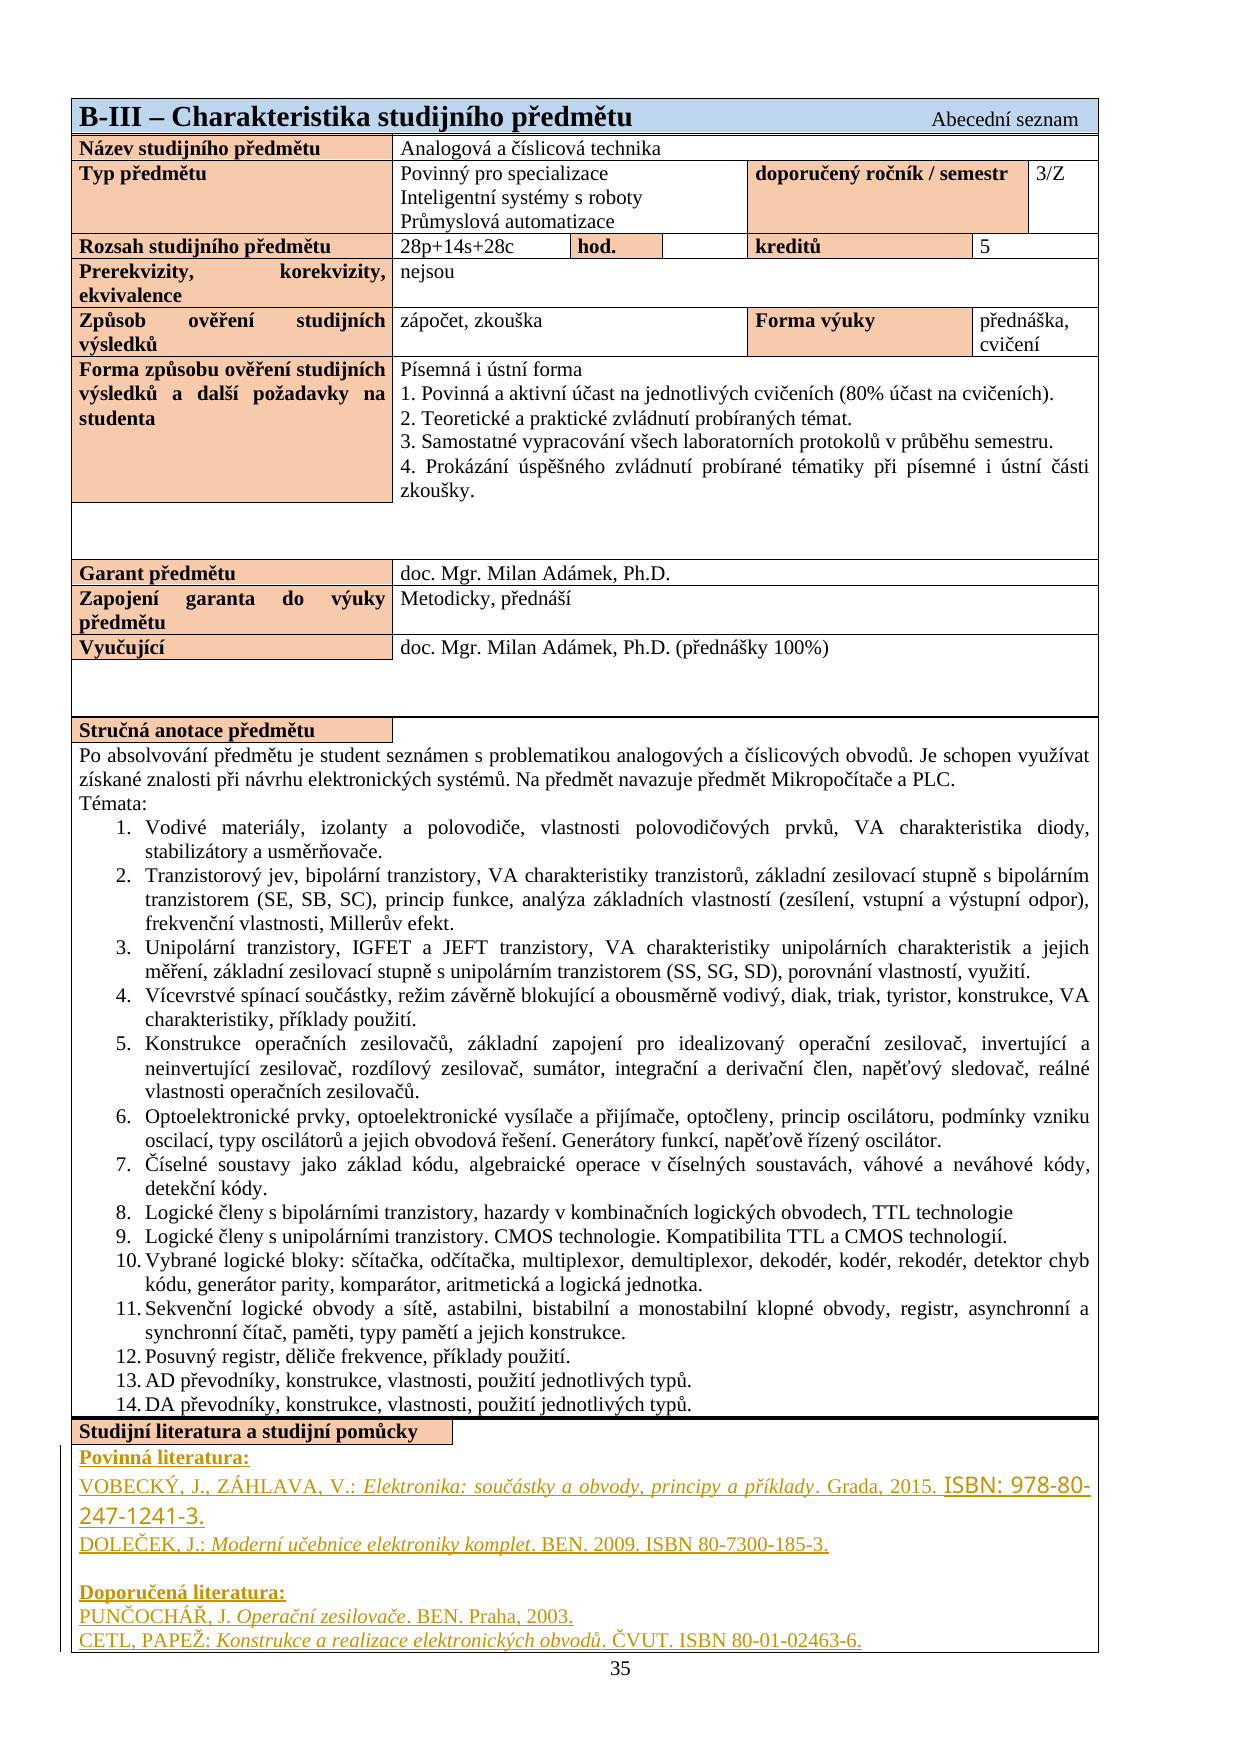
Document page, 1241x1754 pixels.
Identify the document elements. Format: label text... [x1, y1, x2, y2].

table_cell Vyučující [72, 635, 392, 659]
table_cell doporučený ročník / semestr [748, 161, 1028, 233]
table_cell 5 [973, 234, 1098, 258]
table_cell Typ předmětu [72, 161, 392, 233]
table_cell Forma způsobu ověření studijních výsledků a další požadavky na studenta [72, 357, 392, 502]
table_cell doc. Mgr. Milan Adámek, Ph.D. (přednášky 100%) [393, 635, 1098, 659]
table_cell 28p+14s+28c [393, 234, 570, 258]
table_cell Prerekvizity, korekvizity, ekvivalence [72, 259, 392, 307]
table_cell nejsou [393, 259, 1098, 307]
table_cell Garant předmětu [72, 560, 392, 584]
table_cell Název studijního předmětu [72, 136, 392, 159]
table_cell Zapojení garanta do výuky předmětu [72, 586, 392, 634]
table_cell Způsob ověření studijních výsledků [72, 308, 392, 356]
table_cell [72, 1444, 1098, 1652]
table_cell Metodicky, přednáší [393, 586, 1098, 634]
table_cell doc. Mgr. Milan Adámek, Ph.D. [393, 560, 1098, 584]
table_cell hod. [571, 234, 662, 258]
table_cell kreditů [748, 234, 972, 258]
table_cell zápočet, zkouška [393, 308, 747, 356]
table_cell [72, 502, 1098, 559]
table_cell Analogová a číslicová technika [393, 136, 1098, 159]
table_cell [72, 659, 1098, 716]
table_cell Stručná anotace předmětu [72, 718, 392, 742]
table_cell Rozsah studijního předmětu [72, 234, 392, 258]
table_cell [453, 1420, 1098, 1444]
table_cell [663, 234, 747, 258]
table_header B-III – Charakteristika studijního předmětu Abecední seznam [72, 99, 1098, 132]
table_cell [393, 718, 1098, 742]
table_cell Studijní literatura a studijní pomůcky [72, 1420, 452, 1444]
table_cell Po absolvování předmětu je student seznámen s problematikou analogových a číslicových obvodů. Je schopen využívat získané znalosti při návrhu elektronických systémů. Na předmět navazuje předmět Mikropočítače a PLC. Témata: Vodivé materiály, izolanty a polovodiče, vlastnosti polovodičových prvků, VA charakteristika diody, stabilizátory a usměrňovače. Tranzistorový jev, bipolární tranzistory, VA charakteristiky tranzistorů, základní zesilovací stupně s bipolárním tranzistorem (SE, SB, SC), princip funkce, analýza základních vlastností (zesílení, vstupní a výstupní odpor), frekvenční vlastnosti, Millerův efekt. Unipolární tranzistory, IGFET a JEFT tranzistory, VA charakteristiky unipolárních charakteristik a jejich měření, základní zesilovací stupně s unipolárním tranzistorem (SS, SG, SD), porovnání vlastností, využití. Vícevrstvé spínací součástky, režim závěrně blokující a obousměrně vodivý, diak, triak, tyristor, konstrukce, VA charakteristiky, příklady použití. Konstrukce operačních zesilovačů, základní zapojení pro idealizovaný operační zesilovač, invertující a neinvertující zesilovač, rozdílový zesilovač, sumátor, integrační a derivační člen, napěťový sledovač, reálné vlastnosti operačních zesilovačů. Optoelektronické prvky, optoelektronické vysílače a přijímače, optočleny, princip oscilátoru, podmínky vzniku oscilací, typy oscilátorů a jejich obvodová řešení. Generátory funkcí, napěťově řízený oscilátor. Číselné soustavy jako základ kódu, algebraické operace v číselných soustavách, váhové a neváhové kódy, detekční kódy. Logické členy s bipolárními tranzistory, hazardy v kombinačních logických obvodech, TTL technologie Logické členy s unipolárními tranzistory. CMOS technologie. Kompatibilita TTL a CMOS technologií. Vybrané logické bloky: sčítačka, odčítačka, multiplexor, demultiplexor, dekodér, kodér, rekodér, detektor chyb kódu, generátor parity, komparátor, aritmetická a logická jednotka. Sekvenční logické obvody a sítě, astabilni, bistabilní a monostabilní klopné obvody, registr, asynchronní a synchronní čítač, paměti, typy pamětí a jejich konstrukce. Posuvný registr, děliče frekvence, příklady použití. AD převodníky, konstrukce, vlastnosti, použití jednotlivých typů. DA převodníky, konstrukce, vlastnosti, použití jednotlivých typů. [72, 742, 1098, 1416]
table_cell Písemná i ústní forma 1. Povinná a aktivní účast na jednotlivých cvičeních (80% účast na cvičeních). 2. Teoretické a praktické zvládnutí probíraných témat. 3. Samostatné vypracování všech laboratorních protokolů v průběhu semestru. 4. Prokázání úspěšného zvládnutí probírané tématiky při písemné i ústní části zkoušky. [393, 357, 1098, 502]
table_cell Povinný pro specializace Inteligentní systémy s roboty Průmyslová automatizace [393, 161, 747, 233]
table_cell 3/Z [1029, 161, 1098, 233]
table_cell Forma výuky [748, 308, 972, 356]
table_cell přednáška, cvičení [973, 308, 1098, 356]
